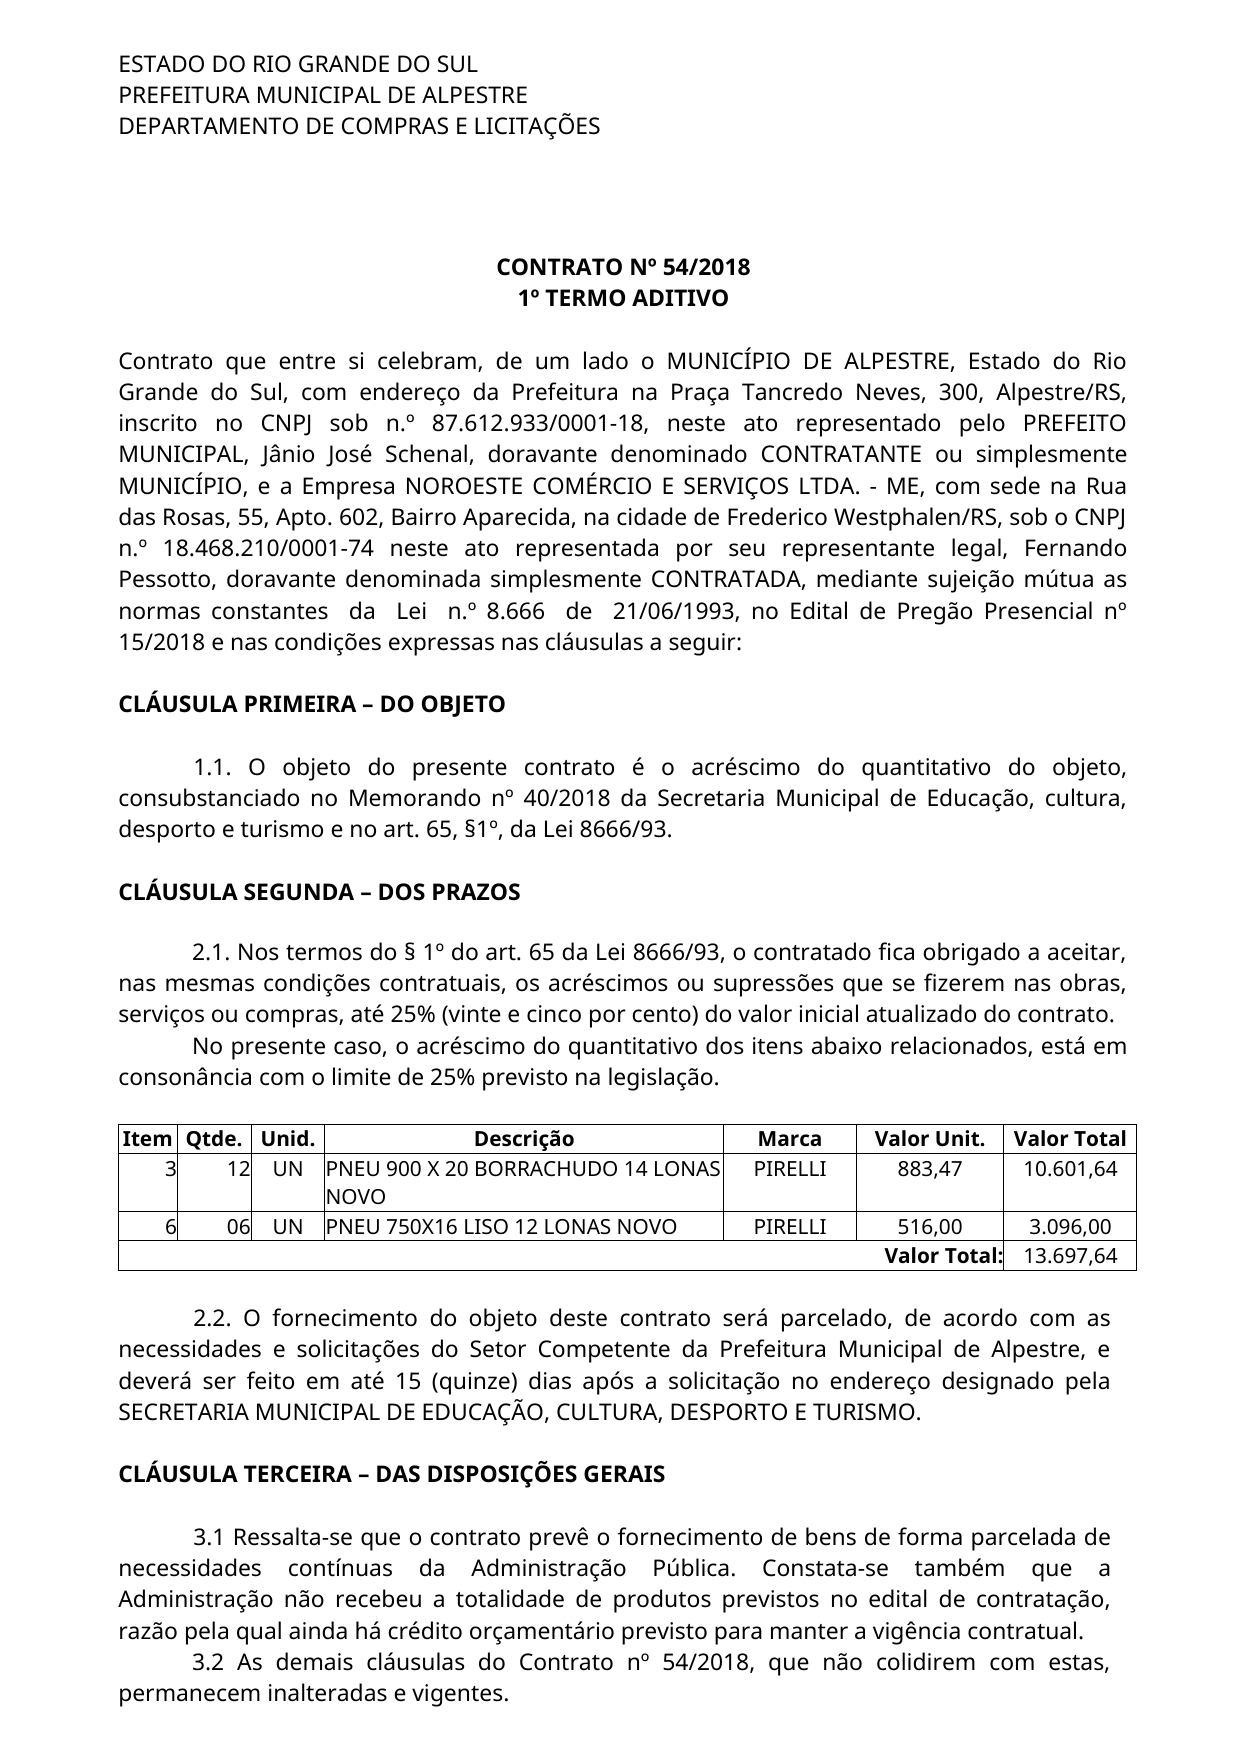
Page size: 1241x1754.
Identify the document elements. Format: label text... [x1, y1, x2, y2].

table_cell 3 [119, 1154, 177, 1211]
text DEPARTAMENTO DE COMPRAS E LICITAÇÕES [118, 110, 1122, 142]
text Contrato que entre si celebram, de um lado o MUNICÍPIO DE ALPESTRE, Estado do Rio Grande do Sul, com endereço da Prefeitura na Praça Tancredo Neves, 300, Alpestre/RS, inscrito no CNPJ sob n.º 87.612.933/0001-18, neste ato representado pelo PREFEITO MUNICIPAL, Jânio José Schenal, doravante denominado CONTRATANTE ou simplesmente MUNICÍPIO, e a Empresa NOROESTE COMÉRCIO E SERVIÇOS LTDA. - ME, com sede na Rua das Rosas, 55, Apto. 602, Bairro Aparecida, na cidade de Frederico Westphalen/RS, sob o CNPJ n.º 18.468.210/0001-74 neste ato representada por seu representante legal, Fernando Pessotto, doravante denominada simplesmente CONTRATADA, mediante sujeição mútua as normas constantes da Lei n.º 8.666 de 21/06/1993, no Edital de Pregão Presencial nº 15/2018 e nas condições expressas nas cláusulas a seguir: [118, 345, 1128, 657]
table_cell UN [252, 1212, 324, 1240]
table_cell 6 [119, 1212, 177, 1240]
table_header Item [119, 1125, 177, 1153]
table_cell 12 [178, 1154, 251, 1211]
text 3.2 As demais cláusulas do Contrato nº 54/2018, que não colidirem com estas, permanecem inalteradas e vigentes. [118, 1646, 1112, 1708]
table_cell UN [252, 1154, 324, 1211]
text ESTADO DO RIO GRANDE DO SUL [118, 48, 1122, 79]
text PREFEITURA MUNICIPAL DE ALPESTRE [118, 79, 1122, 110]
table_cell PNEU 900 X 20 BORRACHUDO 14 LONAS NOVO [325, 1154, 723, 1211]
table_header Valor Total [1004, 1125, 1136, 1153]
table_cell PNEU 750X16 LISO 12 LONAS NOVO [325, 1212, 723, 1240]
table_header Marca [724, 1125, 856, 1153]
text No presente caso, o acréscimo do quantitativo dos itens abaixo relacionados, está em consonância com o limite de 25% previsto na legislação. [118, 1030, 1128, 1092]
text 1º TERMO ADITIVO [118, 282, 1128, 313]
text CONTRATO Nº 54/2018 [118, 251, 1128, 282]
text 1.1. O objeto do presente contrato é o acréscimo do quantitativo do objeto, consubstanciado no Memorando nº 40/2018 da Secretaria Municipal de Educação, cultura, desporto e turismo e no art. 65, §1º, da Lei 8666/93. [118, 751, 1128, 845]
text 2.1. Nos termos do § 1º do art. 65 da Lei 8666/93, o contratado fica obrigado a aceitar, nas mesmas condições contratuais, os acréscimos ou supressões que se fizerem nas obras, serviços ou compras, até 25% (vinte e cinco por cento) do valor inicial atualizado do contrato. [118, 936, 1128, 1030]
table_cell PIRELLI [724, 1154, 856, 1211]
table_cell 06 [178, 1212, 251, 1240]
text CLÁUSULA PRIMEIRA – DO OBJETO [118, 688, 1128, 720]
text CLÁUSULA TERCEIRA – DAS DISPOSIÇÕES GERAIS [118, 1458, 1128, 1489]
table_header Descrição [325, 1125, 723, 1153]
table_header Valor Unit. [857, 1125, 1003, 1153]
table_cell 10.601,64 [1004, 1154, 1136, 1211]
text CLÁUSULA SEGUNDA – DOS PRAZOS [118, 876, 1128, 907]
table_cell Valor Total: [119, 1241, 1003, 1270]
table_header Qtde. [178, 1125, 251, 1153]
table_cell 516,00 [857, 1212, 1003, 1240]
table_cell PIRELLI [724, 1212, 856, 1240]
text 3.1 Ressalta-se que o contrato prevê o fornecimento de bens de forma parcelada de necessidades contínuas da Administração Pública. Constata-se também que a Administração não recebeu a totalidade de produtos previstos no edital de contratação, razão pela qual ainda há crédito orçamentário previsto para manter a vigência contratual. [118, 1521, 1112, 1646]
table_cell 3.096,00 [1004, 1212, 1136, 1240]
table_cell 883,47 [857, 1154, 1003, 1211]
table_header Unid. [252, 1125, 324, 1153]
table_cell 13.697,64 [1004, 1241, 1136, 1270]
text 2.2. O fornecimento do objeto deste contrato será parcelado, de acordo com as necessidades e solicitações do Setor Competente da Prefeitura Municipal de Alpestre, e deverá ser feito em até 15 (quinze) dias após a solicitação no endereço designado pela SECRETARIA MUNICIPAL DE EDUCAÇÃO, CULTURA, DESPORTO E TURISMO. [118, 1302, 1112, 1427]
